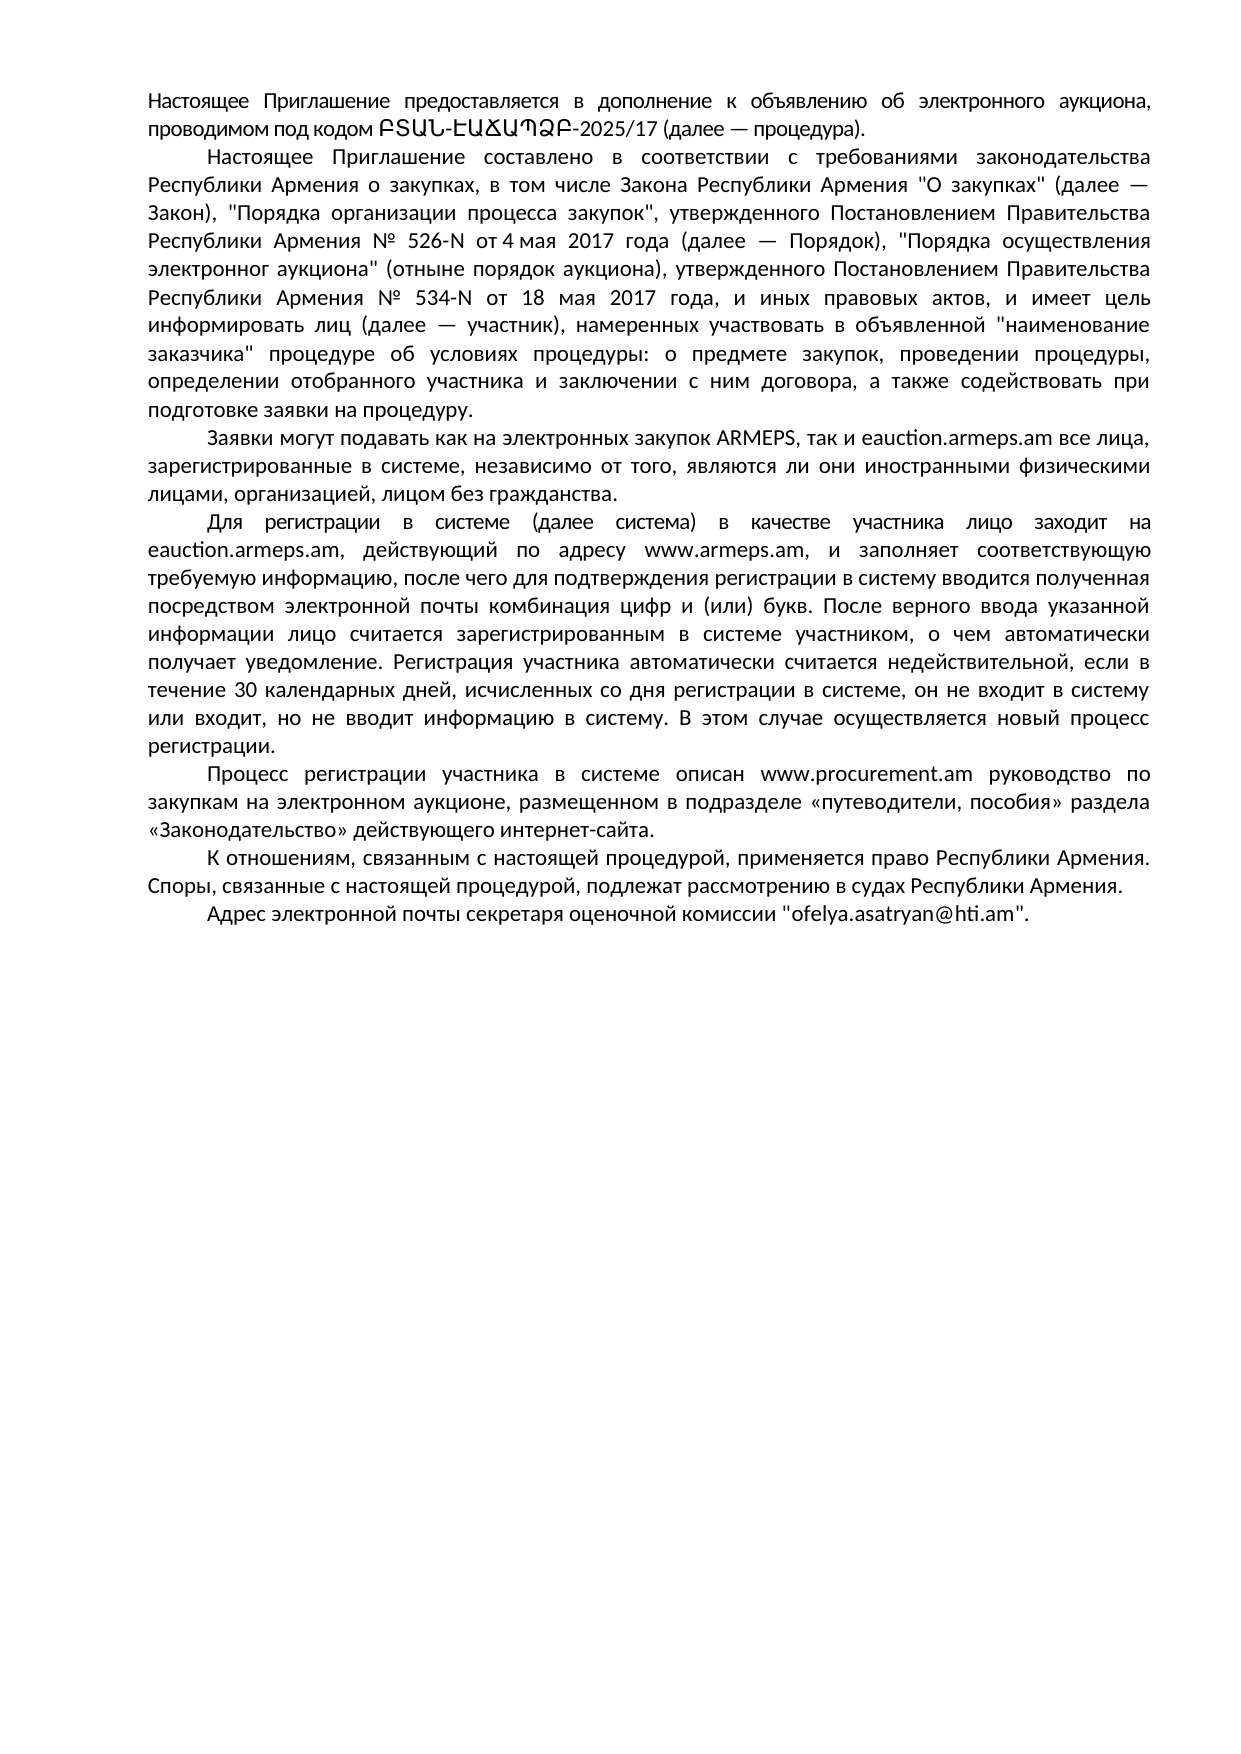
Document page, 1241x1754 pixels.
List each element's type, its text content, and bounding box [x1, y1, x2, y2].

text Процесс регистрации участника в системе описан www.procurement.am руководство по закупкам на электронном аукционе, размещенном в подразделе «путеводители, пособия» раздела «Законодательство» действующего интернет-сайта. [148, 759, 1152, 843]
text Для регистрации в системе (далее система) в качестве участника лицо заходит на eauction.armeps.am, действующий по адресу www.armeps.am, и заполняет соответствующую требуемую информацию, после чего для подтверждения регистрации в систему вводится полученная посредством электронной почты комбинация цифр и (или) букв. После верного ввода указанной информации лицо считается зарегистрированным в системе участником, о чем автоматически получает уведомление. Регистрация участника автоматически считается недействительной, если в течение 30 календарных дней, исчисленных со дня регистрации в системе, он не входит в систему или входит, но не вводит информацию в систему. В этом случае осуществляется новый процесс регистрации. [148, 507, 1152, 759]
text Настоящее Приглашение составлено в соответствии с требованиями законодательства Республики Армения о закупках, в том числе Закона Республики Армения "О закупках" (далее — Закон), "Порядка организации процесса закупок", утвержденного Постановлением Правительства Республики Армения № 526-N от 4 мая 2017 года (далее — Порядок), "Порядка осуществления электронног аукциона" (отныне порядок аукциона), утвержденного Постановлением Правительства Республики Армения № 534-N от 18 мая 2017 года, и иных правовых актов, и имеет цель информировать лиц (далее — участник), намеренных участвовать в объявленной "наименование заказчика" процедуре об условиях процедуры: о предмете закупок, проведении процедуры, определении отобранного участника и заключении с ним договора, а также содействовать при подготовке заявки на процедуру. [148, 142, 1152, 423]
text Настоящее Приглашение предоставляется в дополнение к объявлению об электронного аукциона, проводимом под кодом ԲՏԱՆ-ԷԱՃԱՊՁԲ-2025/17 (далее — процедура). [148, 86, 1152, 142]
text К отношениям, связанным с настоящей процедурой, применяется право Республики Армения. Споры, связанные с настоящей процедурой, подлежат рассмотрению в судах Республики Армения. [148, 843, 1152, 899]
text Заявки могут подавать как на электронных закупок ARMEPS, так и eauction.armeps.am все лица, зарегистрированные в системе, независимо от того, являются ли они иностранными физическими лицами, организацией, лицом без гражданства. [148, 423, 1152, 507]
text Адрес электронной почты секретаря оценочной комиссии "ofelya.asatryan@hti.am". [148, 899, 1152, 927]
